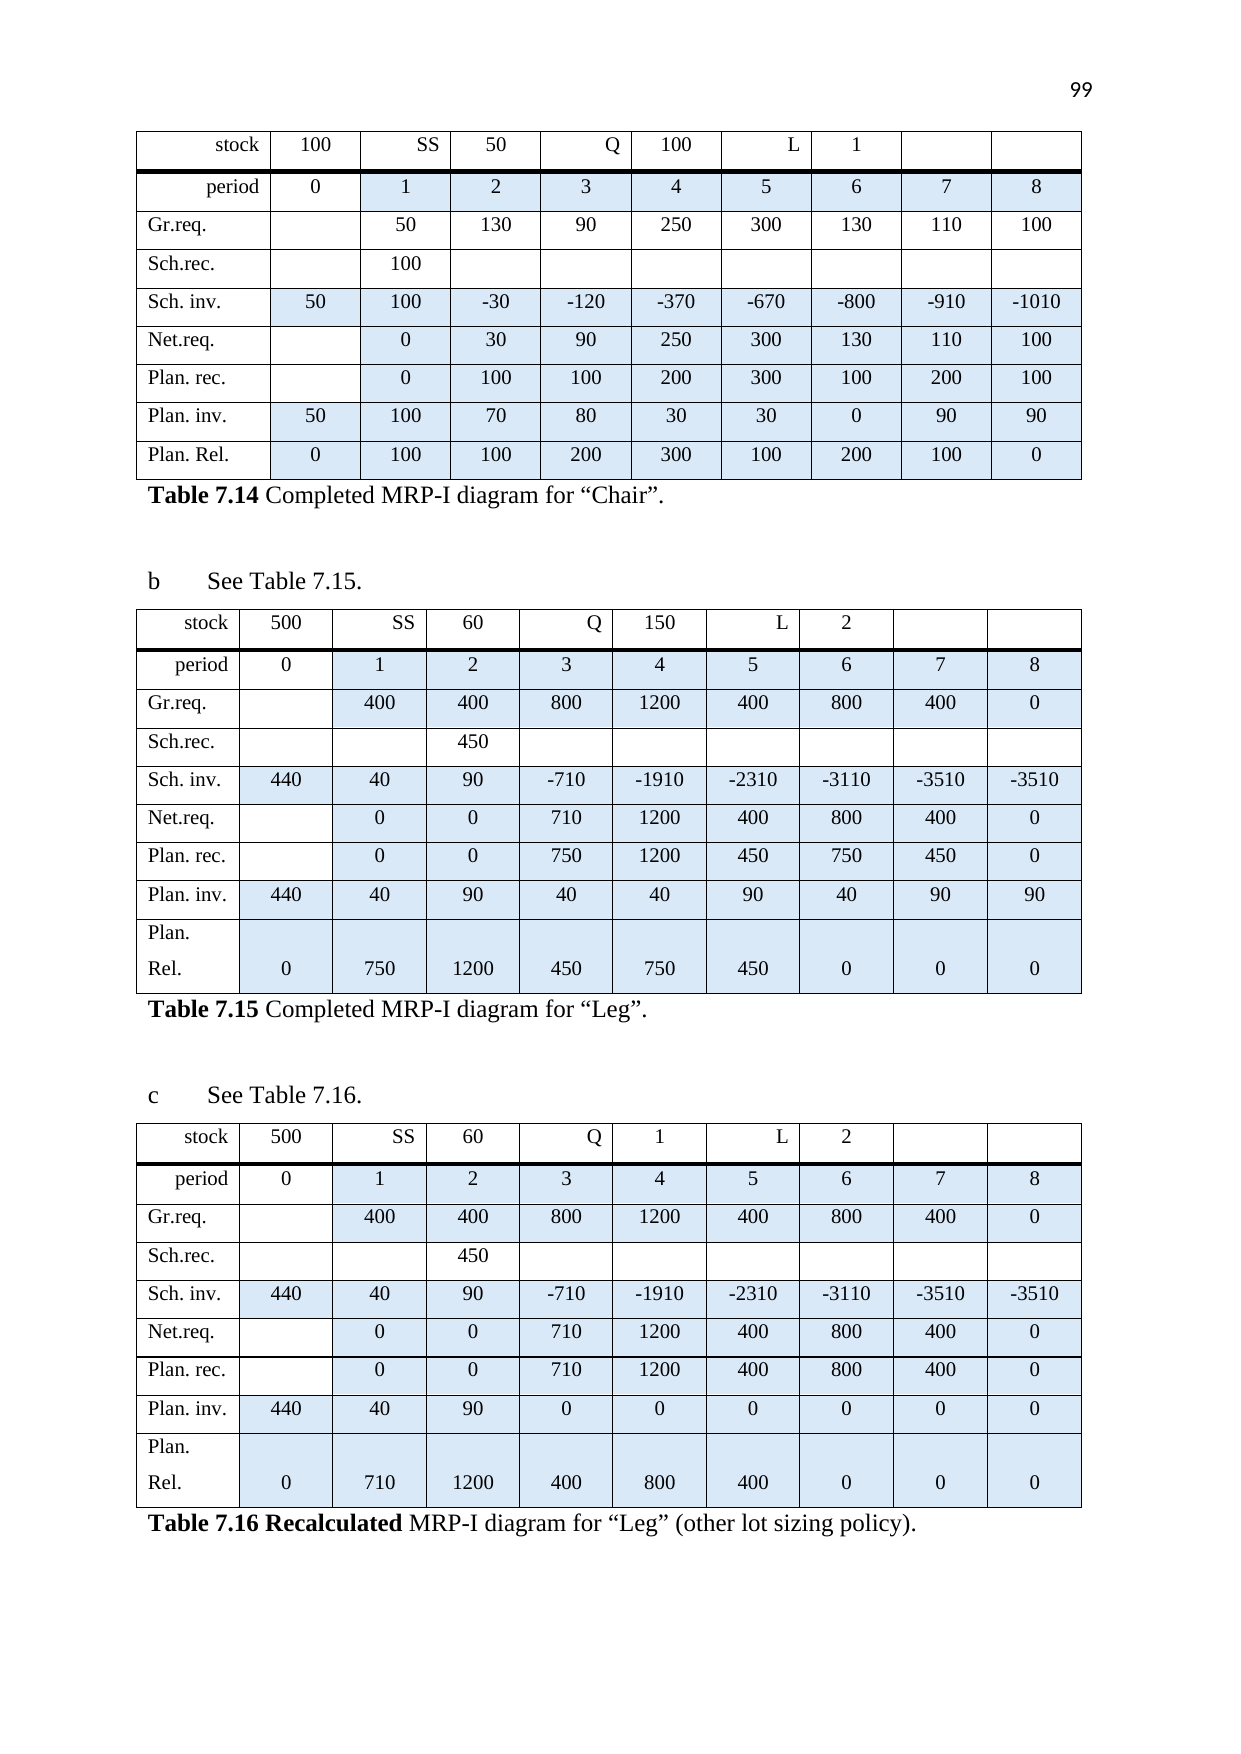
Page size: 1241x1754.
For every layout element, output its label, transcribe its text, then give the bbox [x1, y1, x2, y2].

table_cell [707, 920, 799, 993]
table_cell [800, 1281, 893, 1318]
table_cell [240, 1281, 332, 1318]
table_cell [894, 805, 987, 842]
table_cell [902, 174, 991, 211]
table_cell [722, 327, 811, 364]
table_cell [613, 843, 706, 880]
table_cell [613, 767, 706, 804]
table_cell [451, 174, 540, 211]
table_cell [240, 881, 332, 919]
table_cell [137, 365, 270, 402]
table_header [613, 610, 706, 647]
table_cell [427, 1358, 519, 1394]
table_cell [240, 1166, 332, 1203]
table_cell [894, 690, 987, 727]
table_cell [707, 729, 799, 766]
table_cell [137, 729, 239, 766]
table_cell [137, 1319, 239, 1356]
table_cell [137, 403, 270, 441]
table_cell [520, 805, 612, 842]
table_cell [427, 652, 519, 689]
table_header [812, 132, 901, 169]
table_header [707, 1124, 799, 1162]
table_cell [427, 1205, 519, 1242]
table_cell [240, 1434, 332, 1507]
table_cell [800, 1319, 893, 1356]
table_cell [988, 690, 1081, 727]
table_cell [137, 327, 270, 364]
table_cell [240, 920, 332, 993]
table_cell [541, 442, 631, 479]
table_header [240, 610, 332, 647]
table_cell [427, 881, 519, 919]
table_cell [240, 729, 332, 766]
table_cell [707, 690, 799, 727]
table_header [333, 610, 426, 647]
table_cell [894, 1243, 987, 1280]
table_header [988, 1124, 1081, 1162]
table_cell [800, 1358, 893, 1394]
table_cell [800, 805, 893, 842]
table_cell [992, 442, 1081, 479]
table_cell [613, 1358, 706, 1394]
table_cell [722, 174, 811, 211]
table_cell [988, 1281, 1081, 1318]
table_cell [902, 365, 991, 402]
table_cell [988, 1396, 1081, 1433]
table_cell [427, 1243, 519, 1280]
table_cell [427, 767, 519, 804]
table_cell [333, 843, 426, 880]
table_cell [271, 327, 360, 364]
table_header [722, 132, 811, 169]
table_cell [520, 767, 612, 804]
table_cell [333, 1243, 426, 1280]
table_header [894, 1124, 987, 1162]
text Table 7.16 Recalculated MRP-I diagram for “Leg” (other lot sizing policy). [148, 1508, 1092, 1537]
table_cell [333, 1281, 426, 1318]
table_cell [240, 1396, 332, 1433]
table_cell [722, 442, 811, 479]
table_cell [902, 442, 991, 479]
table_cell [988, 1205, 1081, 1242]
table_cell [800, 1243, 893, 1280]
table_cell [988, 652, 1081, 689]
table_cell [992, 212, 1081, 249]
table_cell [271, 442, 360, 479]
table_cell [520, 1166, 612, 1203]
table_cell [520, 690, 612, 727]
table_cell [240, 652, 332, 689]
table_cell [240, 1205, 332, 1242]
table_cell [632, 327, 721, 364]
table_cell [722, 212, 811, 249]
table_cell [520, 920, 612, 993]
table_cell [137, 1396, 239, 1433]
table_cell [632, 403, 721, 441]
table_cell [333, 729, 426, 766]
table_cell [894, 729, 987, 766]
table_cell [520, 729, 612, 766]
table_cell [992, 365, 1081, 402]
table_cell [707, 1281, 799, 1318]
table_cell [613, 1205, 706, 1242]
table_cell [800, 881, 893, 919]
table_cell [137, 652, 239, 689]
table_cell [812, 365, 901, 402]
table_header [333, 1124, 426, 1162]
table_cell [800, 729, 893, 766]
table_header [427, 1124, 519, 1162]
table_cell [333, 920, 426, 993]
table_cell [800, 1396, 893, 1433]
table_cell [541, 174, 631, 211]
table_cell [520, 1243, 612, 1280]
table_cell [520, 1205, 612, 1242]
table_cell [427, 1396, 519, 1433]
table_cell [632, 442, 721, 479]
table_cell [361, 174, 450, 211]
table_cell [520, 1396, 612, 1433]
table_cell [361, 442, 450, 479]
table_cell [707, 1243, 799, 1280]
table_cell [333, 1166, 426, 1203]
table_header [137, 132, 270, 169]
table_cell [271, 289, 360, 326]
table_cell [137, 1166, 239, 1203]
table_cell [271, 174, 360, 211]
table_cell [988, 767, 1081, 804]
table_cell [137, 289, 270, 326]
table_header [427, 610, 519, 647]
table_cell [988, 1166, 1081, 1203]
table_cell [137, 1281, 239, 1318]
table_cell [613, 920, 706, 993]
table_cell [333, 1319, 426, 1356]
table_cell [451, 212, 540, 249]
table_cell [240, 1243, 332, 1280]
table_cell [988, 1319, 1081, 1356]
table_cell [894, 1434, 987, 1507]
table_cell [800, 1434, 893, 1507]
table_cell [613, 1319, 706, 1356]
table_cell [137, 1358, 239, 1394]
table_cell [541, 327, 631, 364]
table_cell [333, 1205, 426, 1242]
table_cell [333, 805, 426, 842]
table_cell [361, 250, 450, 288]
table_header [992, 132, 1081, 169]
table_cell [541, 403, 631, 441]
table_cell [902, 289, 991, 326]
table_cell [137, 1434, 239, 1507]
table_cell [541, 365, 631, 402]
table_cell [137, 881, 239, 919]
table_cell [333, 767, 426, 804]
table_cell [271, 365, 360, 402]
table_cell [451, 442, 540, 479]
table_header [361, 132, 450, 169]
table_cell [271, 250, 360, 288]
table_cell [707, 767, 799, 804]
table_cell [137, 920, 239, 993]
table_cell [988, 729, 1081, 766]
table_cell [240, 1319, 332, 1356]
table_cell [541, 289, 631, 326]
text c See Table 7.16. [148, 1080, 1092, 1109]
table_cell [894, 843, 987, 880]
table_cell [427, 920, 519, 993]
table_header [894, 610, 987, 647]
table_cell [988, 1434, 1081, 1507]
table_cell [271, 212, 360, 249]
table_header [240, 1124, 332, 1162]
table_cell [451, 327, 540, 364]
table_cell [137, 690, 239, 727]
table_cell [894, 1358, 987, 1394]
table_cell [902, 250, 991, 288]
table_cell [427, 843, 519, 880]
text Table 7.15 Completed MRP-I diagram for “Leg”. [148, 994, 1092, 1023]
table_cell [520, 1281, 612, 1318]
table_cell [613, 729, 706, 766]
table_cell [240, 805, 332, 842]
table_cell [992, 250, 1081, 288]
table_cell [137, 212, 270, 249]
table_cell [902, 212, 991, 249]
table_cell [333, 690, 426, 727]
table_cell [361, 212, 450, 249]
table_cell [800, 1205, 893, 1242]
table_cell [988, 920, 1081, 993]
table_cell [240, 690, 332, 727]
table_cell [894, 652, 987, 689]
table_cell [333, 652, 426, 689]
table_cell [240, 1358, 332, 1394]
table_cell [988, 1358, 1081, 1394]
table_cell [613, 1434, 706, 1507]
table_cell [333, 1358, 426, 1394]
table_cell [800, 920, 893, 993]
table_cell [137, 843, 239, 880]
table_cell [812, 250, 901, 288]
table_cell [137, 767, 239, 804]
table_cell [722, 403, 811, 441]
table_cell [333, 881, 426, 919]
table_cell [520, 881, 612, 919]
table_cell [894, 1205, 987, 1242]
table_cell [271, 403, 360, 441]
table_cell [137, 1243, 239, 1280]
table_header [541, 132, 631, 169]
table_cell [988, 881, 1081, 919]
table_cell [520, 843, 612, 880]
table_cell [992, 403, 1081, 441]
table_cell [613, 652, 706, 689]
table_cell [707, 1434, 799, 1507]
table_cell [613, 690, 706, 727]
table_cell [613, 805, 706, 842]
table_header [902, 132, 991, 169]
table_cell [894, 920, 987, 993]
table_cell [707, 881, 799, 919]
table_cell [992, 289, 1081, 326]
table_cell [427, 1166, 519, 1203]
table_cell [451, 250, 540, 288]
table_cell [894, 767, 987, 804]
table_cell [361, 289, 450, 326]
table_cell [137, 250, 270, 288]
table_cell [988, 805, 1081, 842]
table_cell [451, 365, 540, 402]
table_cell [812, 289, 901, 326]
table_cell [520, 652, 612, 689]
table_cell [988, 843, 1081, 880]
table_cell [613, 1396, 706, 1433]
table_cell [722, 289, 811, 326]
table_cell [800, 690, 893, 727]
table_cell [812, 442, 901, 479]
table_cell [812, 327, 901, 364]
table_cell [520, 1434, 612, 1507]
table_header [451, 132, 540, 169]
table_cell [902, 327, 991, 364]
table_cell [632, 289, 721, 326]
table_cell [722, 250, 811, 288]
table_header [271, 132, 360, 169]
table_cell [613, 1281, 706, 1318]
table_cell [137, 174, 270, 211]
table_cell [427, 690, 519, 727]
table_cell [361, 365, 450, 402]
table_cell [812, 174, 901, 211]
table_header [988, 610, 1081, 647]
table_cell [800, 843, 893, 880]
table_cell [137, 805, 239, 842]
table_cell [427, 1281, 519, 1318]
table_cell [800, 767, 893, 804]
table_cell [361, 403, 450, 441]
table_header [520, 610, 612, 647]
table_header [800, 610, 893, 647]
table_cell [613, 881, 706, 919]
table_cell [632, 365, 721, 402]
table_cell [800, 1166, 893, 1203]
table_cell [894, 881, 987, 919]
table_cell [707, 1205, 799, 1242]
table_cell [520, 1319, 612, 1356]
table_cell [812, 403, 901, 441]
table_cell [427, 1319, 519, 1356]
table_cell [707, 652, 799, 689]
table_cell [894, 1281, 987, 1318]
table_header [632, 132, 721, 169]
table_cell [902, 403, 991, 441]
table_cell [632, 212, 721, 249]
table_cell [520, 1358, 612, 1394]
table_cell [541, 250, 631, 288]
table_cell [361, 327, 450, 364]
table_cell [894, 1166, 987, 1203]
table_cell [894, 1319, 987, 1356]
text b See Table 7.15. [148, 566, 1092, 595]
text Table 7.14 Completed MRP-I diagram for “Chair”. [148, 480, 1092, 508]
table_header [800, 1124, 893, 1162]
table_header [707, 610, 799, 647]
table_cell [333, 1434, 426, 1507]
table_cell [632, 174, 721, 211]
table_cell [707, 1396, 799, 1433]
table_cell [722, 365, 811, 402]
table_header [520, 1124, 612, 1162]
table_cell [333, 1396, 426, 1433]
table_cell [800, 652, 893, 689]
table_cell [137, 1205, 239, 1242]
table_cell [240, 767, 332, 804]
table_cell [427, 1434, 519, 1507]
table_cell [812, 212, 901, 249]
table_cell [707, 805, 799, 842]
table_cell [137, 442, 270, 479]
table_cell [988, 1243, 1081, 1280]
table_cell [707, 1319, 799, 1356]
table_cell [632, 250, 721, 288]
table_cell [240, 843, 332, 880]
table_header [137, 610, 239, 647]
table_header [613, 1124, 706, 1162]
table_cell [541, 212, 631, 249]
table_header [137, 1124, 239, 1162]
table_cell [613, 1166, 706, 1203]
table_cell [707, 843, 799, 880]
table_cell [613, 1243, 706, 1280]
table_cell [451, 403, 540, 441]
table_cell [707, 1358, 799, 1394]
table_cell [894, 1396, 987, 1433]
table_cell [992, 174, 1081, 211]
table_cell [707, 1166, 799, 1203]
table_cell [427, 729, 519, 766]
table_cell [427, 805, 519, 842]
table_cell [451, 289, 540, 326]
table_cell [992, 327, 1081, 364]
